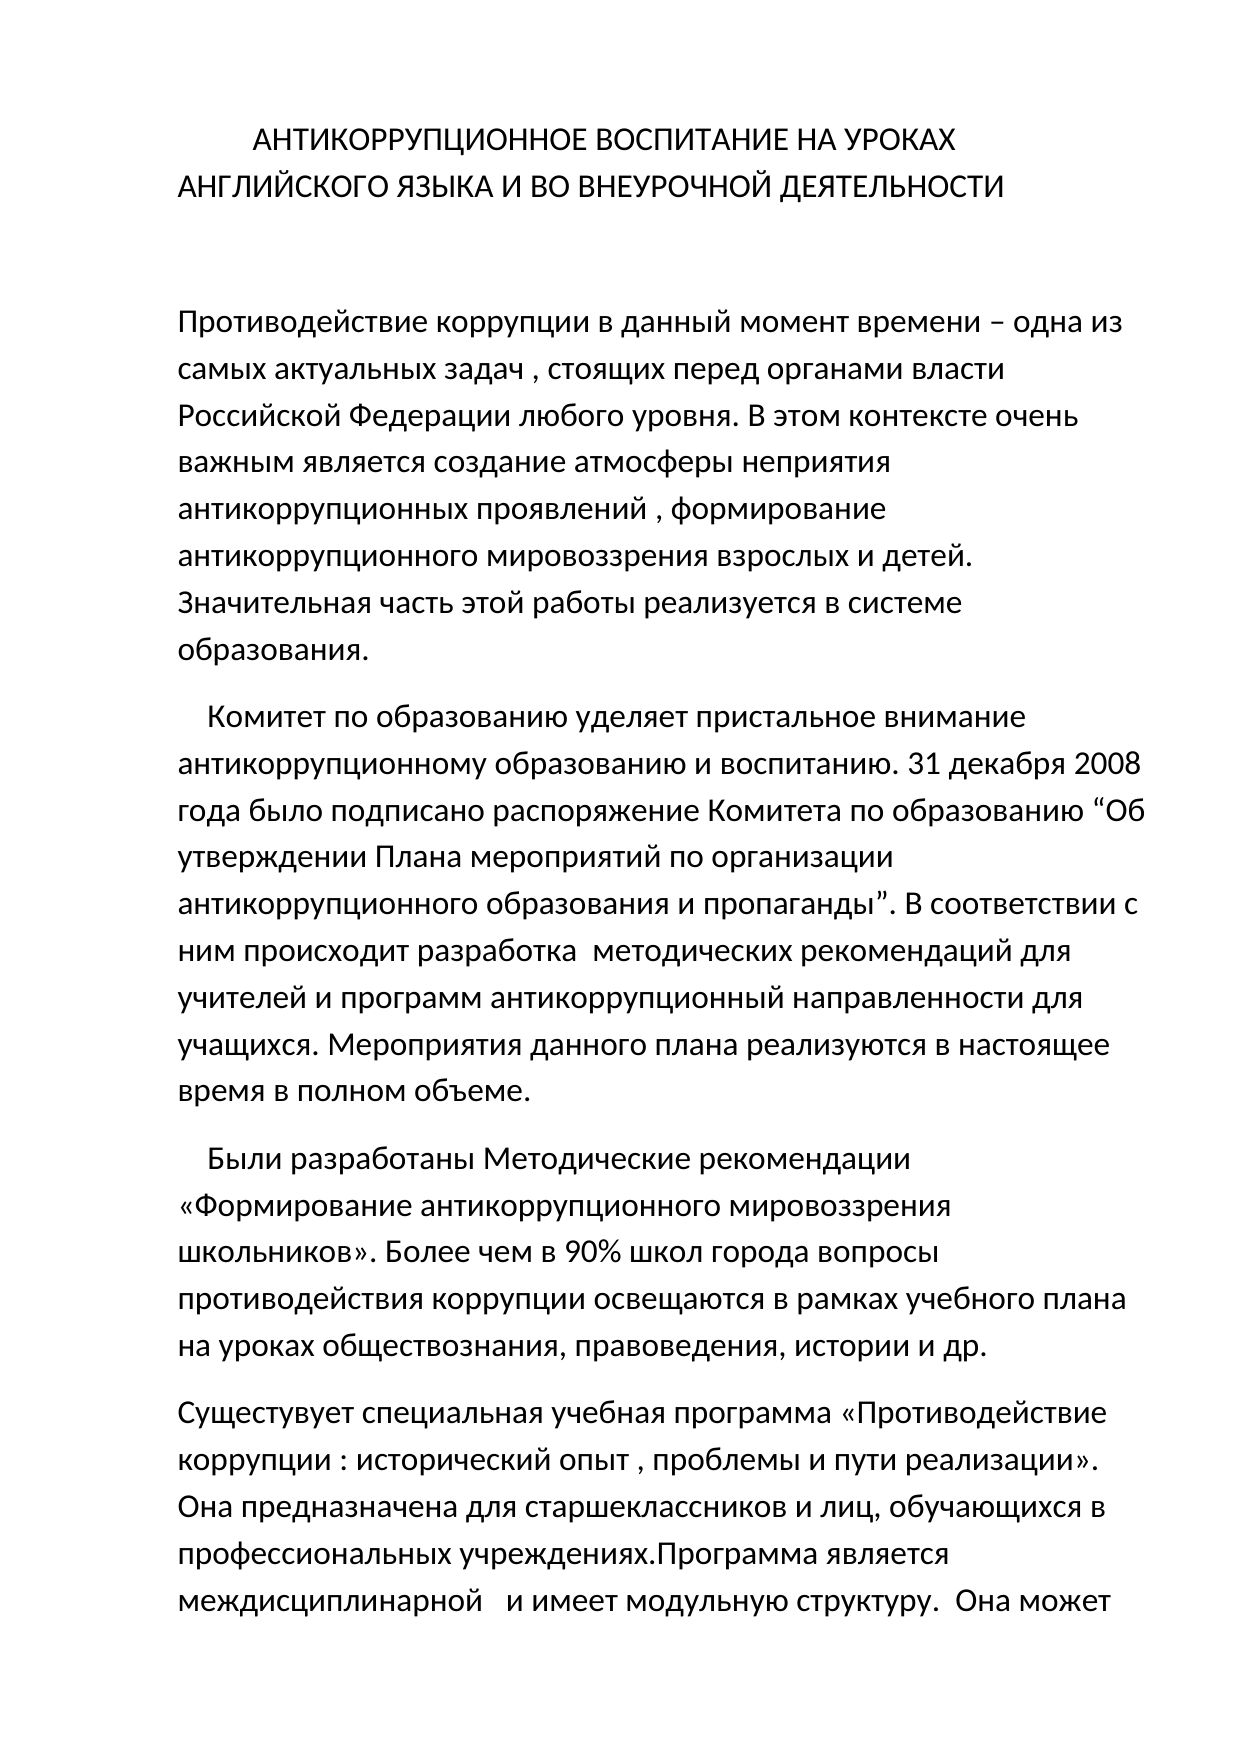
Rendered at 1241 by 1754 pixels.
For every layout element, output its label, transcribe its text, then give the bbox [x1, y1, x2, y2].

text Были разработаны Методические рекомендации «Формирование антикоррупционного мировоззрения школьников». Более чем в 90% школ города вопросы противодействия коррупции освещаются в рамках учебного плана на уроках обществознания, правоведения, истории и др. [177, 1137, 1152, 1365]
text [177, 1392, 1152, 1619]
text АНТИКОРРУПЦИОННОЕ ВОСПИТАНИЕ НА УРОКАХ АНГЛИЙСКОГО ЯЗЫКА И ВО ВНЕУРОЧНОЙ ДЕЯТЕЛЬНОСТИ [177, 118, 1152, 206]
text Комитет по образованию уделяет пристальное внимание антикоррупционному образованию и воспитанию. 31 декабря 2008 года было подписано распоряжение Комитета по образованию “Об утверждении Плана мероприятий по организации антикоррупционного образования и пропаганды”. В соответствии с ним происходит разработка методических рекомендаций для учителей и программ антикоррупционный направленности для учащихся. Мероприятия данного плана реализуются в настоящее время в полном объеме. [177, 695, 1152, 1110]
text Противодействие коррупции в данный момент времени – одна из самых актуальных задач , стоящих перед органами власти Российской Федерации любого уровня. В этом контексте очень важным является создание атмосферы неприятия антикоррупционных проявлений , формирование антикоррупционного мировоззрения взрослых и детей. Значительная часть этой работы реализуется в системе образования. [177, 300, 1152, 668]
